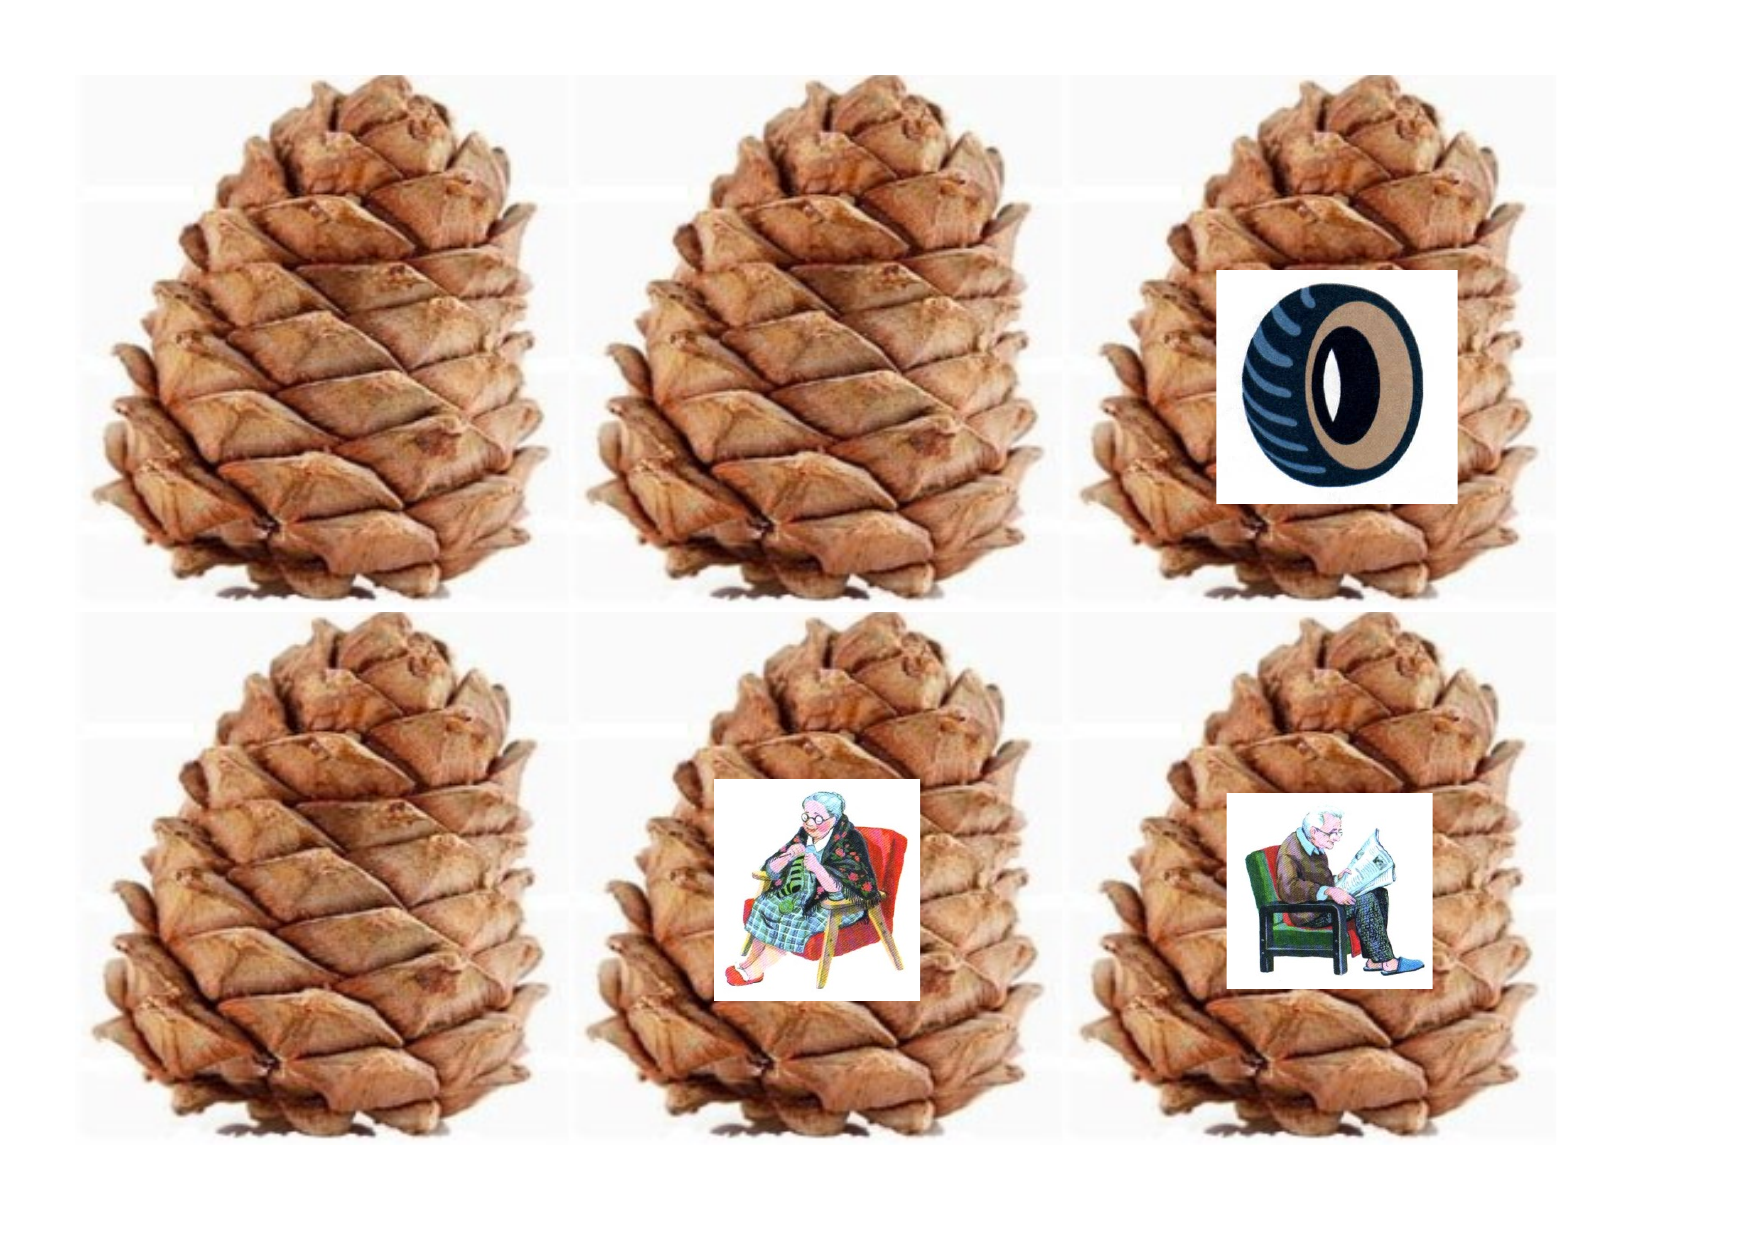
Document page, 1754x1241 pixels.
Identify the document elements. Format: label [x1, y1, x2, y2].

picture [75, 612, 1557, 1145]
picture [75, 75, 1557, 608]
